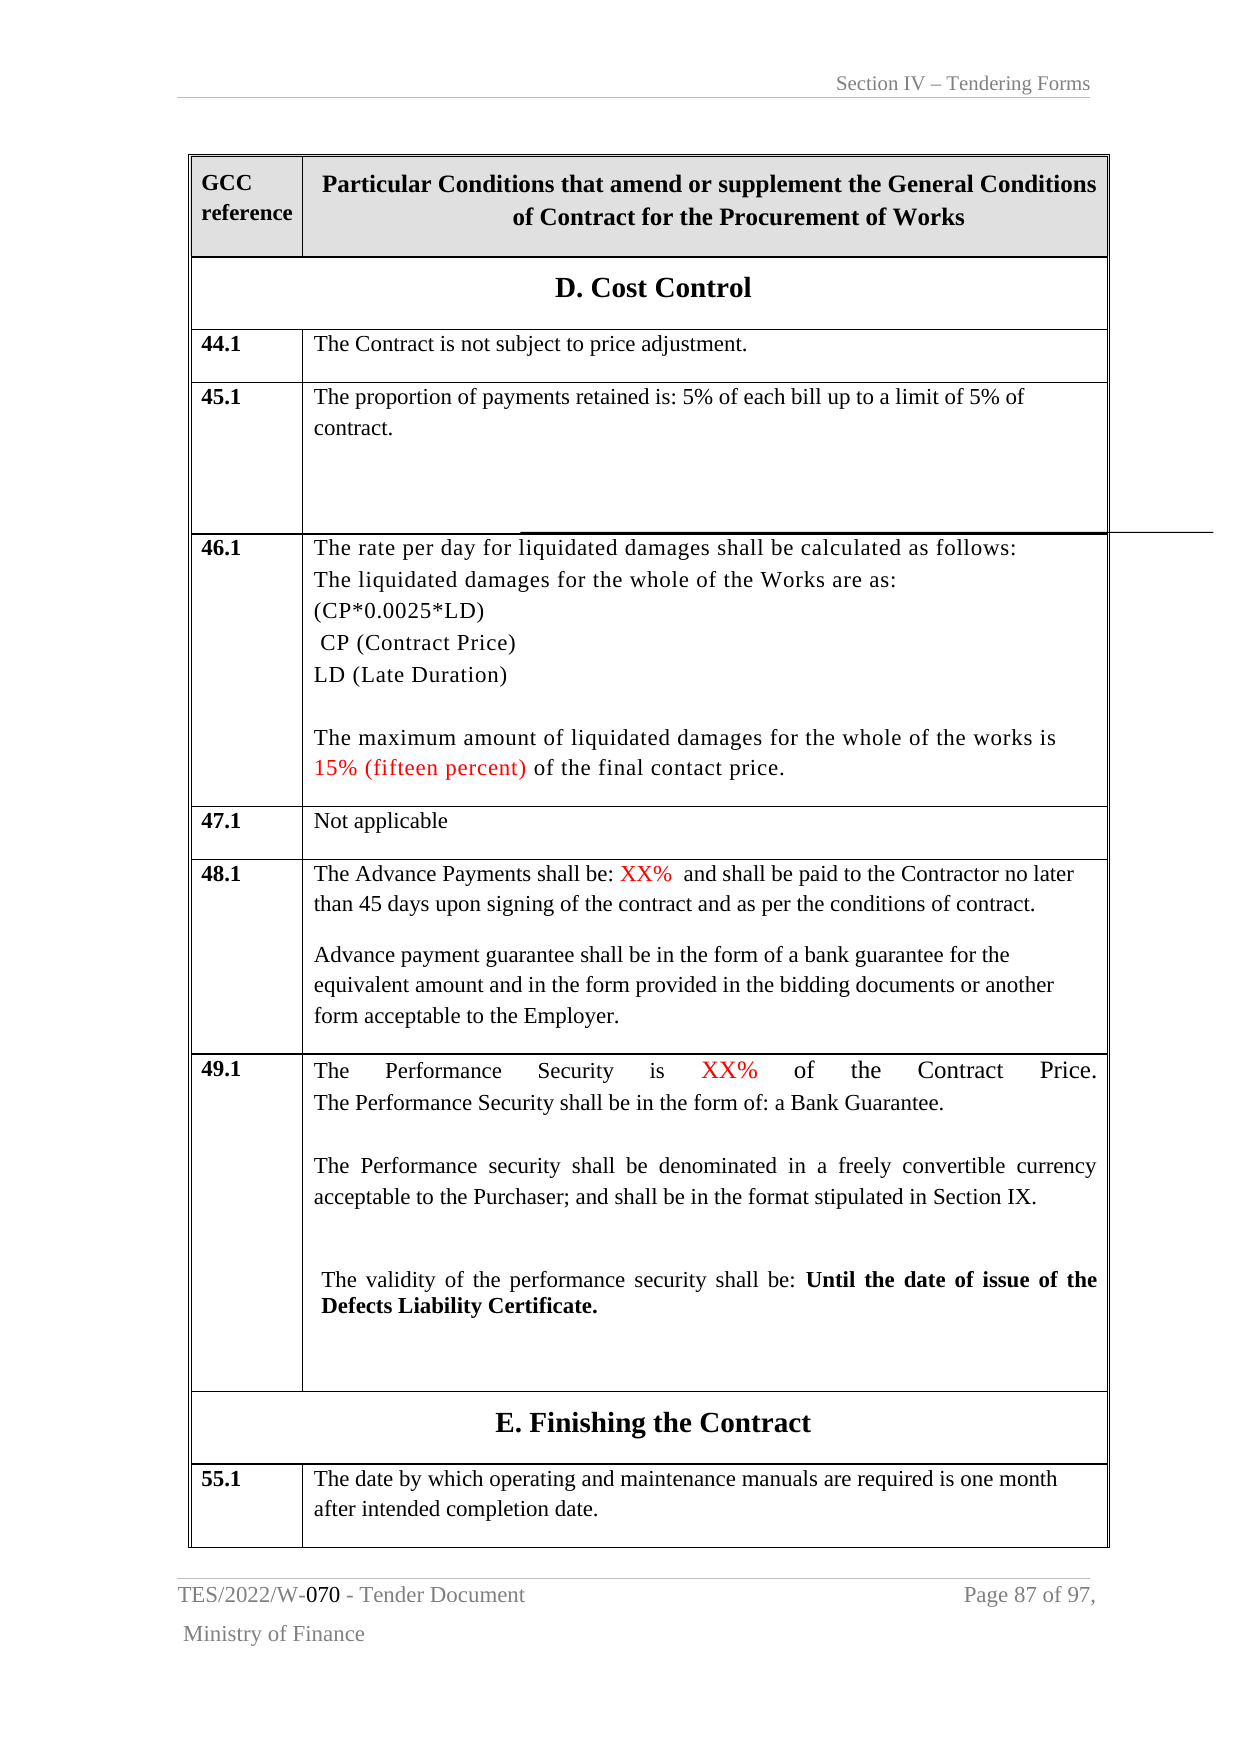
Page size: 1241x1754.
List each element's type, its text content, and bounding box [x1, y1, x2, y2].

table_cell The Performance Security is XX% of the Contract Price. The Performance Security shall be in the form of: a Bank Guarantee. The Performance security shall be denominated in a freely convertible currency acceptable to the Purchaser; and shall be in the format stipulated in Section IX. The validity of the performance security shall be: Until the date of issue of the Defects Liability Certificate. [303, 1055, 1107, 1391]
table_cell 48.1 [192, 860, 302, 1053]
table_cell 49.1 [192, 1055, 302, 1391]
table_cell D. Cost Control [192, 258, 1107, 329]
table_cell 47.1 [192, 807, 302, 858]
table_cell 46.1 [192, 535, 302, 806]
table_cell 45.1 [192, 383, 302, 533]
table_cell E. Finishing the Contract [192, 1392, 1107, 1463]
table_cell The proportion of payments retained is: 5% of each bill up to a limit of 5% of contract. [303, 383, 1107, 533]
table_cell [303, 1465, 1107, 1547]
table_cell The rate per day for liquidated damages shall be calculated as follows: The liquidated damages for the whole of the Works are as: (CP*0.0025*LD) CP (Contract Price) LD (Late Duration) The maximum amount of liquidated damages for the whole of the works is 15% (fifteen percent) of the final contact price. [303, 535, 1107, 806]
table_header Particular Conditions that amend or supplement the General Conditions of Contract for the Procurement of Works [303, 157, 1107, 256]
table_cell Not applicable [303, 807, 1107, 858]
table_header GCC reference [192, 157, 302, 256]
table_cell The Advance Payments shall be: XX% and shall be paid to the Contractor no later than 45 days upon signing of the contract and as per the conditions of contract. Advance payment guarantee shall be in the form of a bank guarantee for the equivalent amount and in the form provided in the bidding documents or another form acceptable to the Employer. [303, 860, 1107, 1053]
table_cell The Contract is not subject to price adjustment. [303, 330, 1107, 382]
table_cell 44.1 [192, 330, 302, 382]
table_cell 55.1 [192, 1465, 302, 1547]
